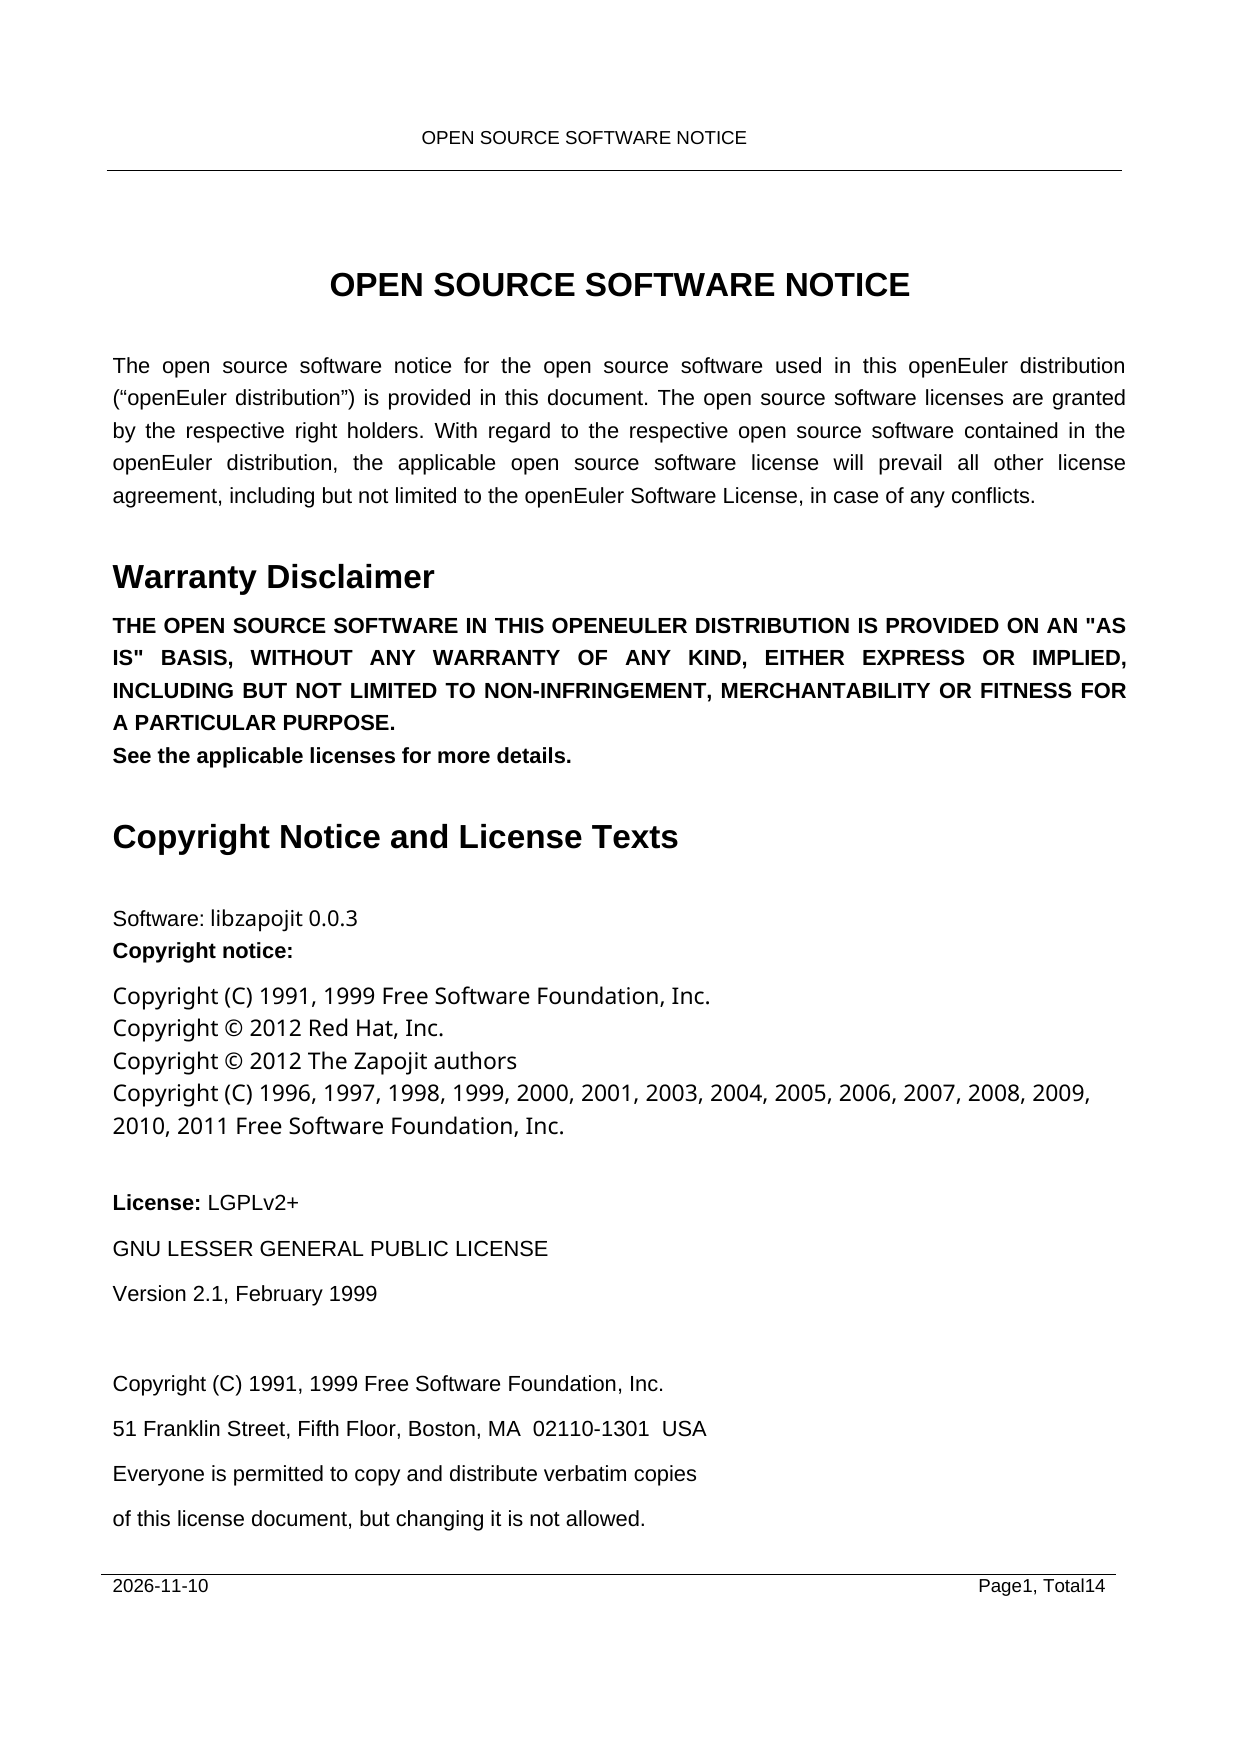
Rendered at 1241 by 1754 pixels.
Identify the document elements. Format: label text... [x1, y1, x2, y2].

text Copyright notice: [112, 934, 1128, 966]
text THE OPEN SOURCE SOFTWARE IN THIS OPENEULER DISTRIBUTION IS PROVIDED ON AN "AS IS" BASIS, WITHOUT ANY WARRANTY OF ANY KIND, EITHER EXPRESS OR IMPLIED, INCLUDING BUT NOT LIMITED TO NON-INFRINGEMENT, MERCHANTABILITY OR FITNESS FOR A PARTICULAR PURPOSE. See the applicable licenses for more details. [112, 609, 1128, 771]
text Version 2.1, February 1999 [112, 1277, 1128, 1309]
text Copyright Notice and License Texts [112, 804, 1128, 869]
text Copyright (C) 1991, 1999 Free Software Foundation, Inc. [112, 979, 1128, 1012]
text Copyright © 2012 The Zapojit authors [112, 1044, 1128, 1077]
text of this license document, but changing it is not allowed. [112, 1502, 1128, 1535]
text GNU LESSER GENERAL PUBLIC LICENSE [112, 1232, 1128, 1264]
text The open source software notice for the open source software used in this openEuler distribution (“openEuler distribution”) is provided in this document. The open source software licenses are granted by the respective right holders. With regard to the respective open source software contained in the openEuler distribution, the applicable open source software license will prevail all other license agreement, including but not limited to the openEuler Software License, in case of any conflicts. [112, 349, 1128, 511]
text 51 Franklin Street, Fifth Floor, Boston, MA 02110-1301 USA [112, 1412, 1128, 1445]
text OPEN SOURCE SOFTWARE NOTICE [112, 251, 1128, 316]
text License: LGPLv2+ [112, 1187, 1128, 1219]
text Copyright (C) 1991, 1999 Free Software Foundation, Inc. [112, 1367, 1128, 1399]
text Copyright (C) 1996, 1997, 1998, 1999, 2000, 2001, 2003, 2004, 2005, 2006, 2007, 2008, 2009, 2010, 2011 Free Software Foundation, Inc. [112, 1077, 1128, 1142]
text Copyright © 2012 Red Hat, Inc. [112, 1012, 1128, 1044]
text Everyone is permitted to copy and distribute verbatim copies [112, 1457, 1128, 1490]
text Warranty Disclaimer [112, 544, 1128, 609]
text Software: libzapojit 0.0.3 [112, 901, 1128, 934]
